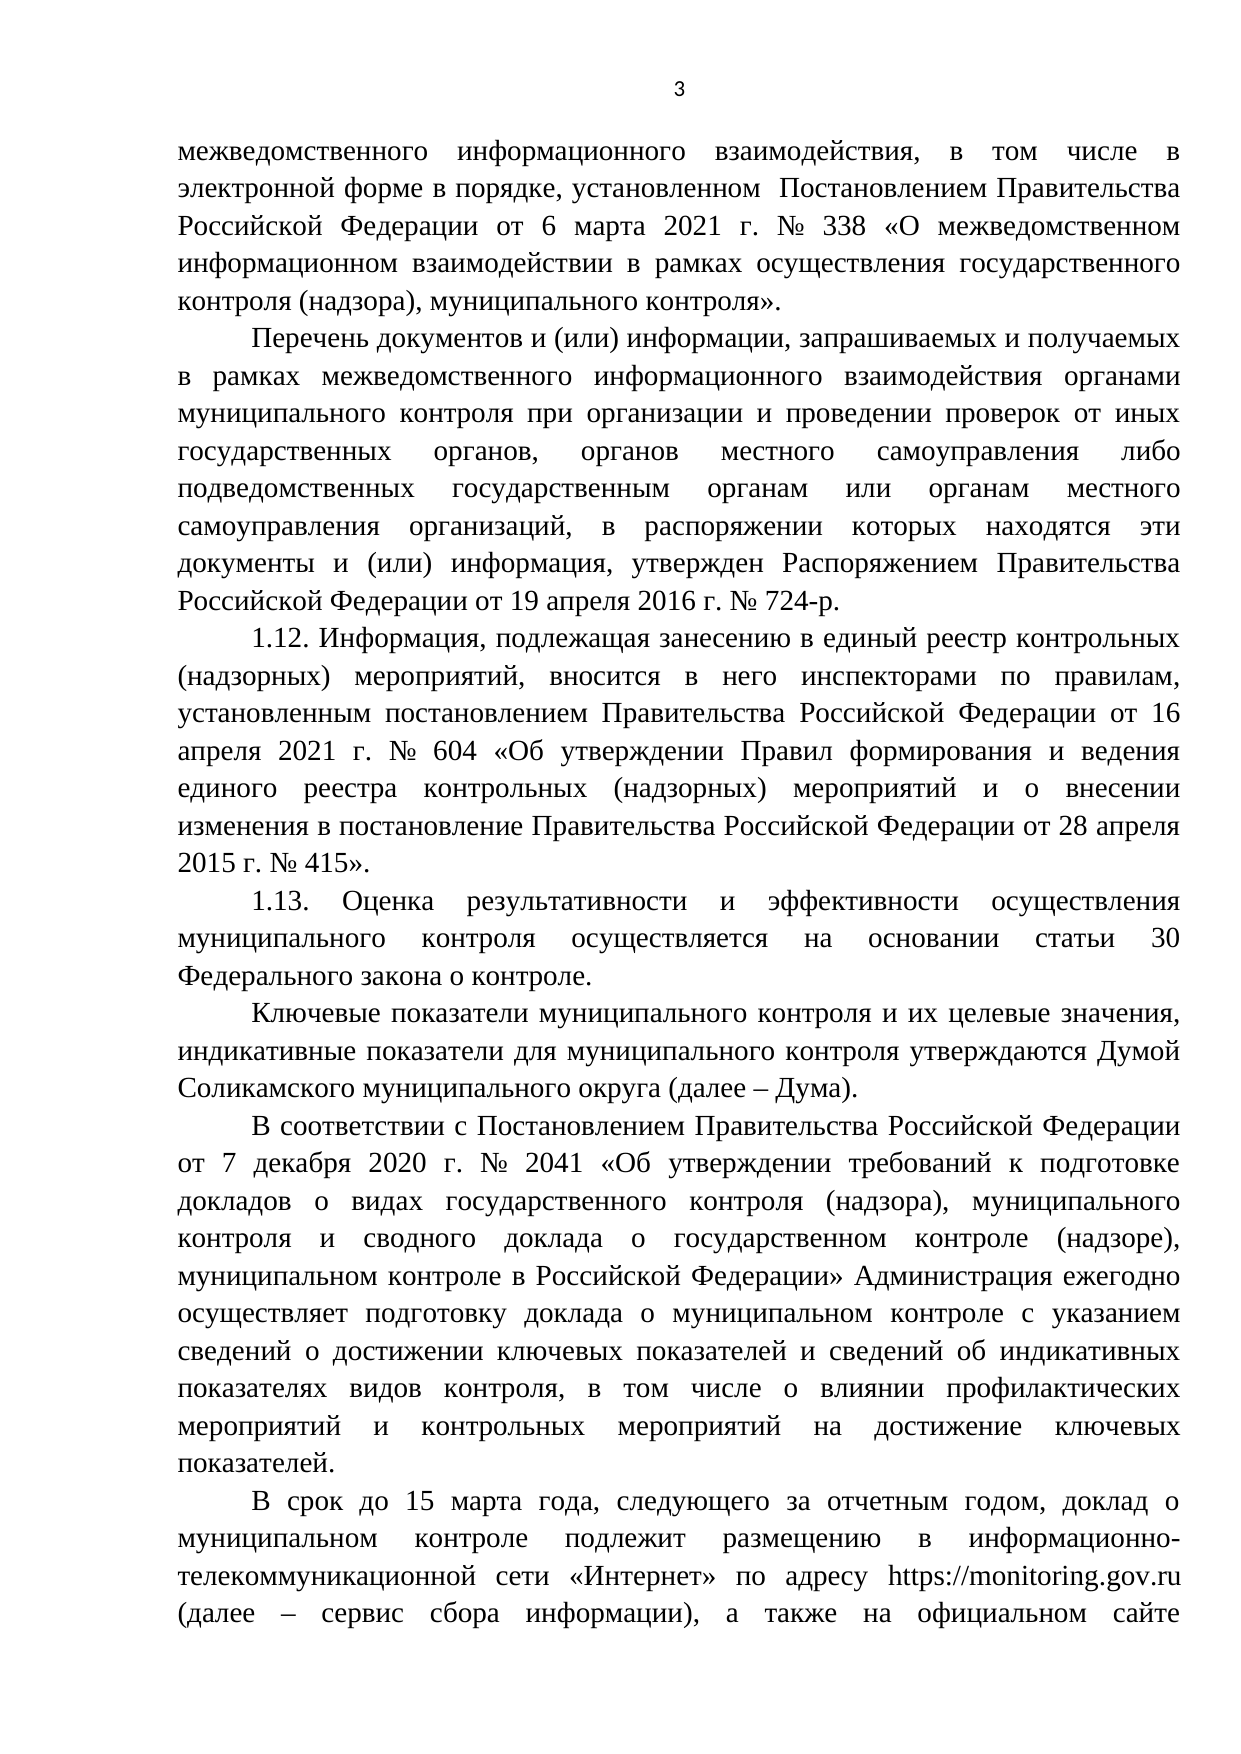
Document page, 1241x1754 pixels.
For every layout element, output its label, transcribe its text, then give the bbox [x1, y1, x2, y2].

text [177, 1480, 1181, 1630]
text Ключевые показатели муниципального контроля и их целевые значения, индикативные показатели для муниципального контроля утверждаются Думой Соликамского муниципального округа (далее – Дума). [177, 992, 1181, 1105]
text В соответствии с Постановлением Правительства Российской Федерации от 7 декабря 2020 г. № 2041 «Об утверждении требований к подготовке докладов о видах государственного контроля (надзора), муниципального контроля и сводного доклада о государственном контроле (надзоре), муниципальном контроле в Российской Федерации» Администрация ежегодно осуществляет подготовку доклада о муниципальном контроле с указанием сведений о достижении ключевых показателей и сведений об индикативных показателях видов контроля, в том числе о влиянии профилактических мероприятий и контрольных мероприятий на достижение ключевых показателей. [177, 1105, 1181, 1480]
text 1.12. Информация, подлежащая занесению в единый реестр контрольных (надзорных) мероприятий, вносится в него инспекторами по правилам, установленным постановлением Правительства Российской Федерации от 16 апреля 2021 г. № 604 «Об утверждении Правил формирования и ведения единого реестра контрольных (надзорных) мероприятий и о внесении изменения в постановление Правительства Российской Федерации от 28 апреля 2015 г. № 415». [177, 617, 1181, 880]
text 1.13. Оценка результативности и эффективности осуществления муниципального контроля осуществляется на основании статьи 30 Федерального закона о контроле. [177, 880, 1181, 992]
text Перечень документов и (или) информации, запрашиваемых и получаемых в рамках межведомственного информационного взаимодействия органами муниципального контроля при организации и проведении проверок от иных государственных органов, органов местного самоуправления либо подведомственных государственным органам или органам местного самоуправления организаций, в распоряжении которых находятся эти документы и (или) информация, утвержден Распоряжением Правительства Российской Федерации от 19 апреля 2016 г. № 724-р. [177, 317, 1181, 617]
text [177, 130, 1181, 317]
